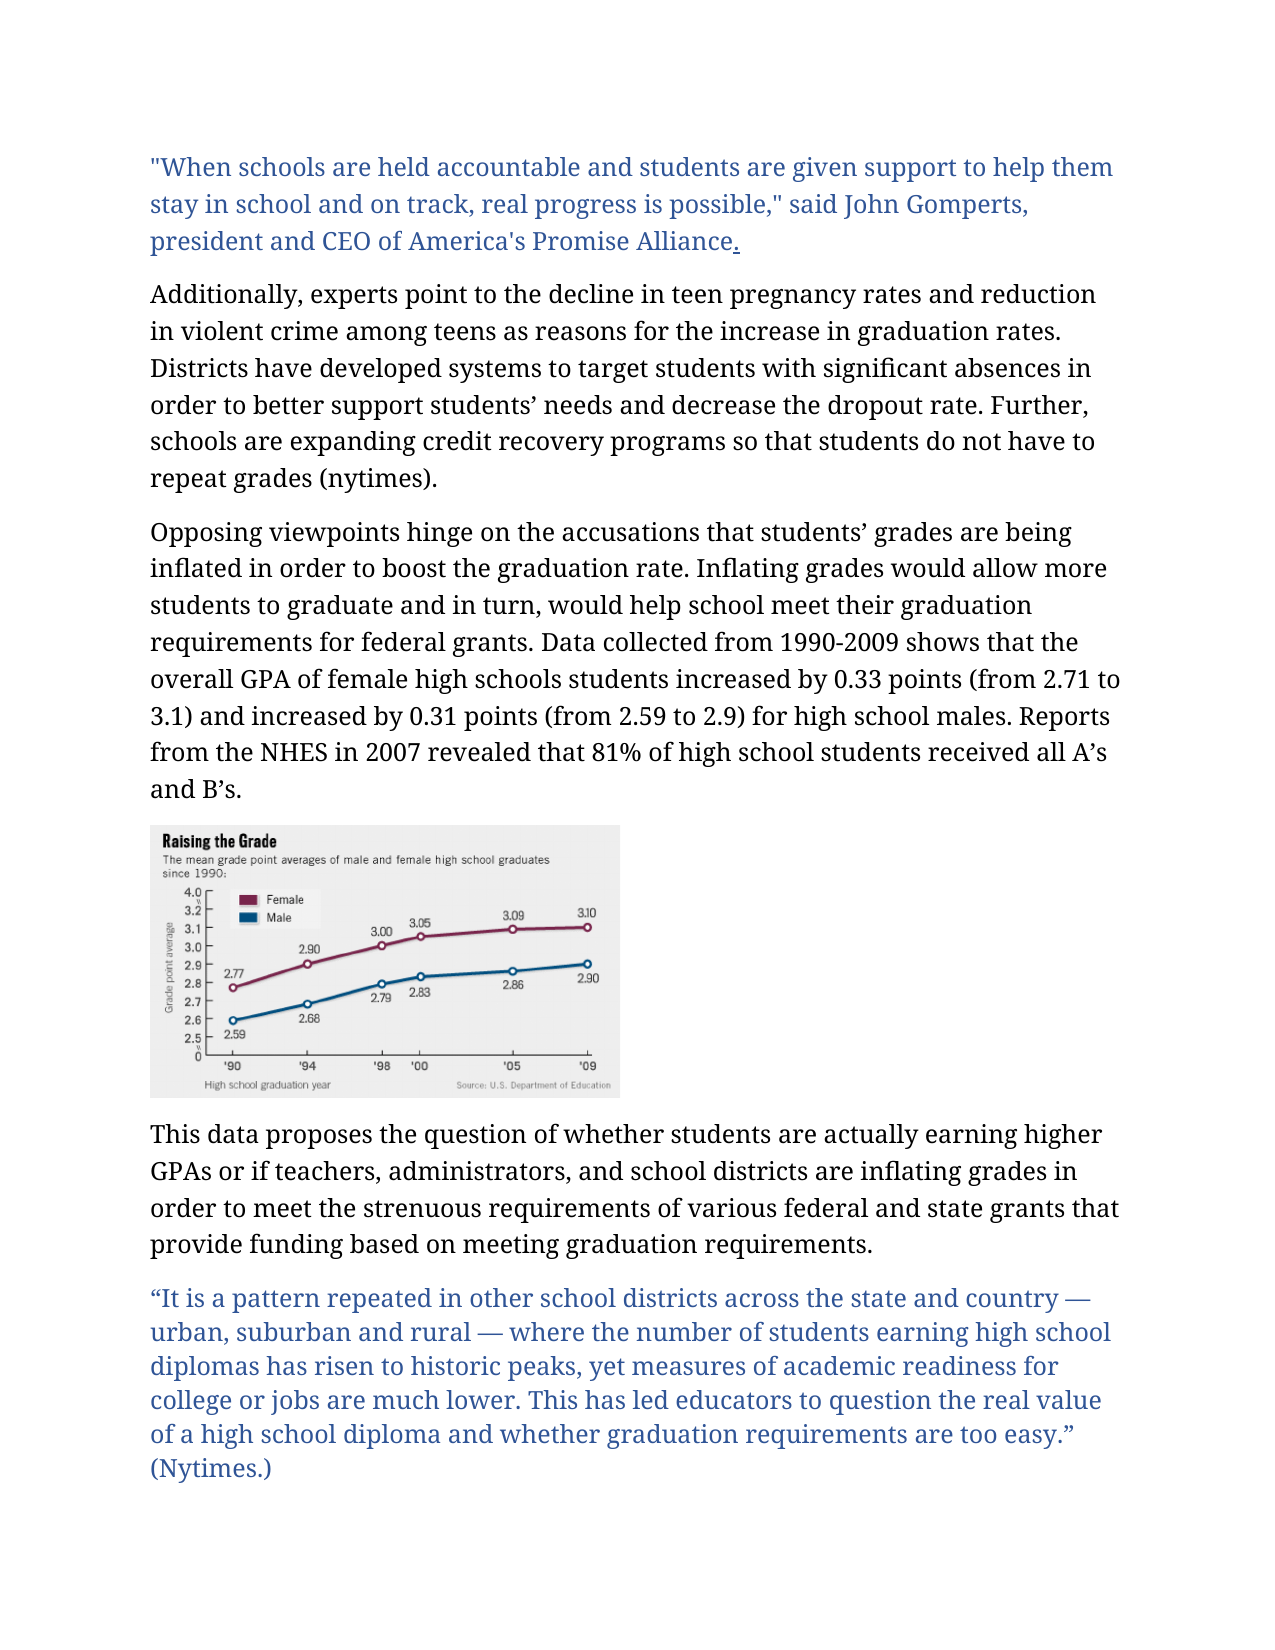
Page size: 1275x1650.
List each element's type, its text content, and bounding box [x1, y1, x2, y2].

picture [150, 825, 621, 1098]
text This data proposes the question of whether students are actually earning higher GPAs or if teachers, administrators, and school districts are inflating grades in order to meet the strenuous requirements of various federal and state grants that provide funding based on meeting graduation requirements. [150, 1117, 1125, 1261]
text “It is a pattern repeated in other school districts across the state and country — urban, suburban and rural — where the number of students earning high school diplomas has risen to historic peaks, yet measures of academic readiness for college or jobs are much lower. This has led educators to question the real value of a high school diploma and whether graduation requirements are too easy.” (Nytimes.) [272, 1281, 1125, 1485]
text Additionally, experts point to the decline in teen pregnancy rates and reduction in violent crime among teens as reasons for the increase in graduation rates. Districts have developed systems to target students with significant absences in order to better support students’ needs and decrease the dropout rate. Further, schools are expanding credit recovery programs so that students do not have to repeat grades (nytimes). [150, 277, 1125, 495]
text Opposing viewpoints hinge on the accusations that students’ grades are being inflated in order to boost the graduation rate. Inflating grades would allow more students to graduate and in turn, would help school meet their graduation requirements for federal grants. Data collected from 1990-2009 shows that the overall GPA of female high schools students increased by 0.33 points (from 2.71 to 3.1) and increased by 0.31 points (from 2.59 to 2.9) for high school males. Reports from the NHES in 2007 revealed that 81% of high school students received all A’s and B’s. [150, 514, 1125, 806]
text "When schools are held accountable and students are given support to help them stay in school and on track, real progress is possible," said John Gomperts, president and CEO of America's Promise Alliance. [150, 150, 1125, 258]
